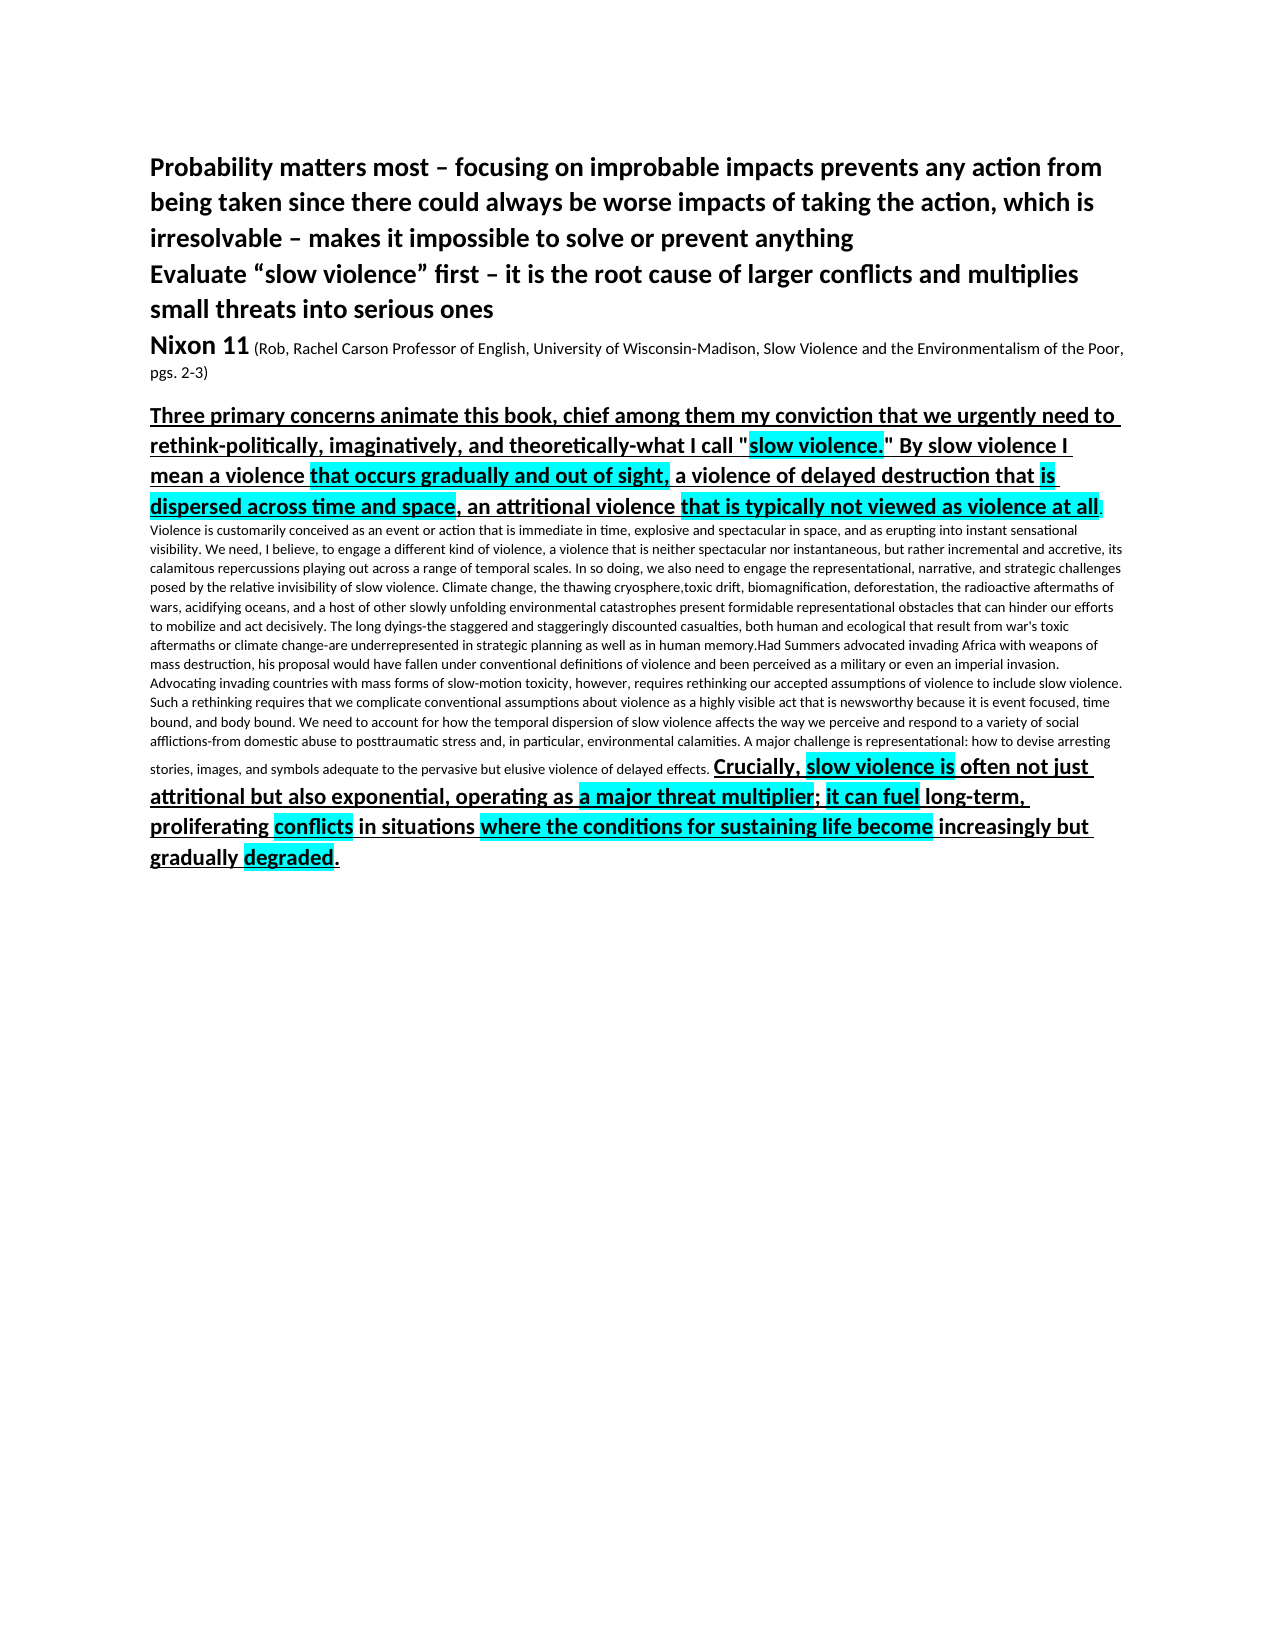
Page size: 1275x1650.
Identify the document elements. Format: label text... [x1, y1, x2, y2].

subtitle Evaluate “slow violence” first – it is the root cause of larger conflicts and multiplies small threats into serious ones [150, 257, 1125, 326]
subtitle Probability matters most – focusing on improbable impacts prevents any action from being taken since there could always be worse impacts of taking the action, which is irresolvable – makes it impossible to solve or prevent anything [150, 150, 1125, 254]
text Three primary concerns animate this book, chief among them my conviction that we urgently need to rethink-politically, imaginatively, and theoretically-what I call "slow violence." By slow violence I mean a violence that occurs gradually and out of sight, a violence of delayed destruction that is dispersed across time and space, an attritional violence that is typically not viewed as violence at all. Violence is customarily conceived as an event or action that is immediate in time, explosive and spectacular in space, and as erupting into instant sensational visibility. We need, I believe, to engage a different kind of violence, a violence that is neither spectacular nor instantaneous, but rather incremental and accretive, its calamitous repercussions playing out across a range of temporal scales. In so doing, we also need to engage the representational, narrative, and strategic challenges posed by the relative invisibility of slow violence. Climate change, the thawing cryosphere,toxic drift, biomagnification, deforestation, the radioactive aftermaths of wars, acidifying oceans, and a host of other slowly unfolding environmental catastrophes present formidable representational obstacles that can hinder our efforts to mobilize and act decisively. The long dyings-the staggered and staggeringly discounted casualties, both human and ecological that result from war's toxic aftermaths or climate change-are underrepresented in strategic planning as well as in human memory.Had Summers advocated invading Africa with weapons of mass destruction, his proposal would have fallen under conventional definitions of violence and been perceived as a military or even an imperial invasion. Advocating invading countries with mass forms of slow-motion toxicity, however, requires rethinking our accepted assumptions of violence to include slow violence. Such a rethinking requires that we complicate conventional assumptions about violence as a highly visible act that is newsworthy because it is event focused, time bound, and body bound. We need to account for how the temporal dispersion of slow violence affects the way we perceive and respond to a variety of social afflictions-from domestic abuse to posttraumatic stress and, in particular, environmental calamities. A major challenge is representational: how to devise arresting stories, images, and symbols adequate to the pervasive but elusive violence of delayed effects. Crucially, slow violence is often not just attritional but also exponential, operating as a major threat multiplier; it can fuel long-term, proliferating conflicts in situations where the conditions for sustaining life become increasingly but gradually degraded. [150, 401, 1125, 871]
text Nixon 11 (Rob, Rachel Carson Professor of English, University of Wisconsin-Madison, Slow Violence and the Environmentalism of the Poor, pgs. 2-3) [150, 328, 1125, 383]
